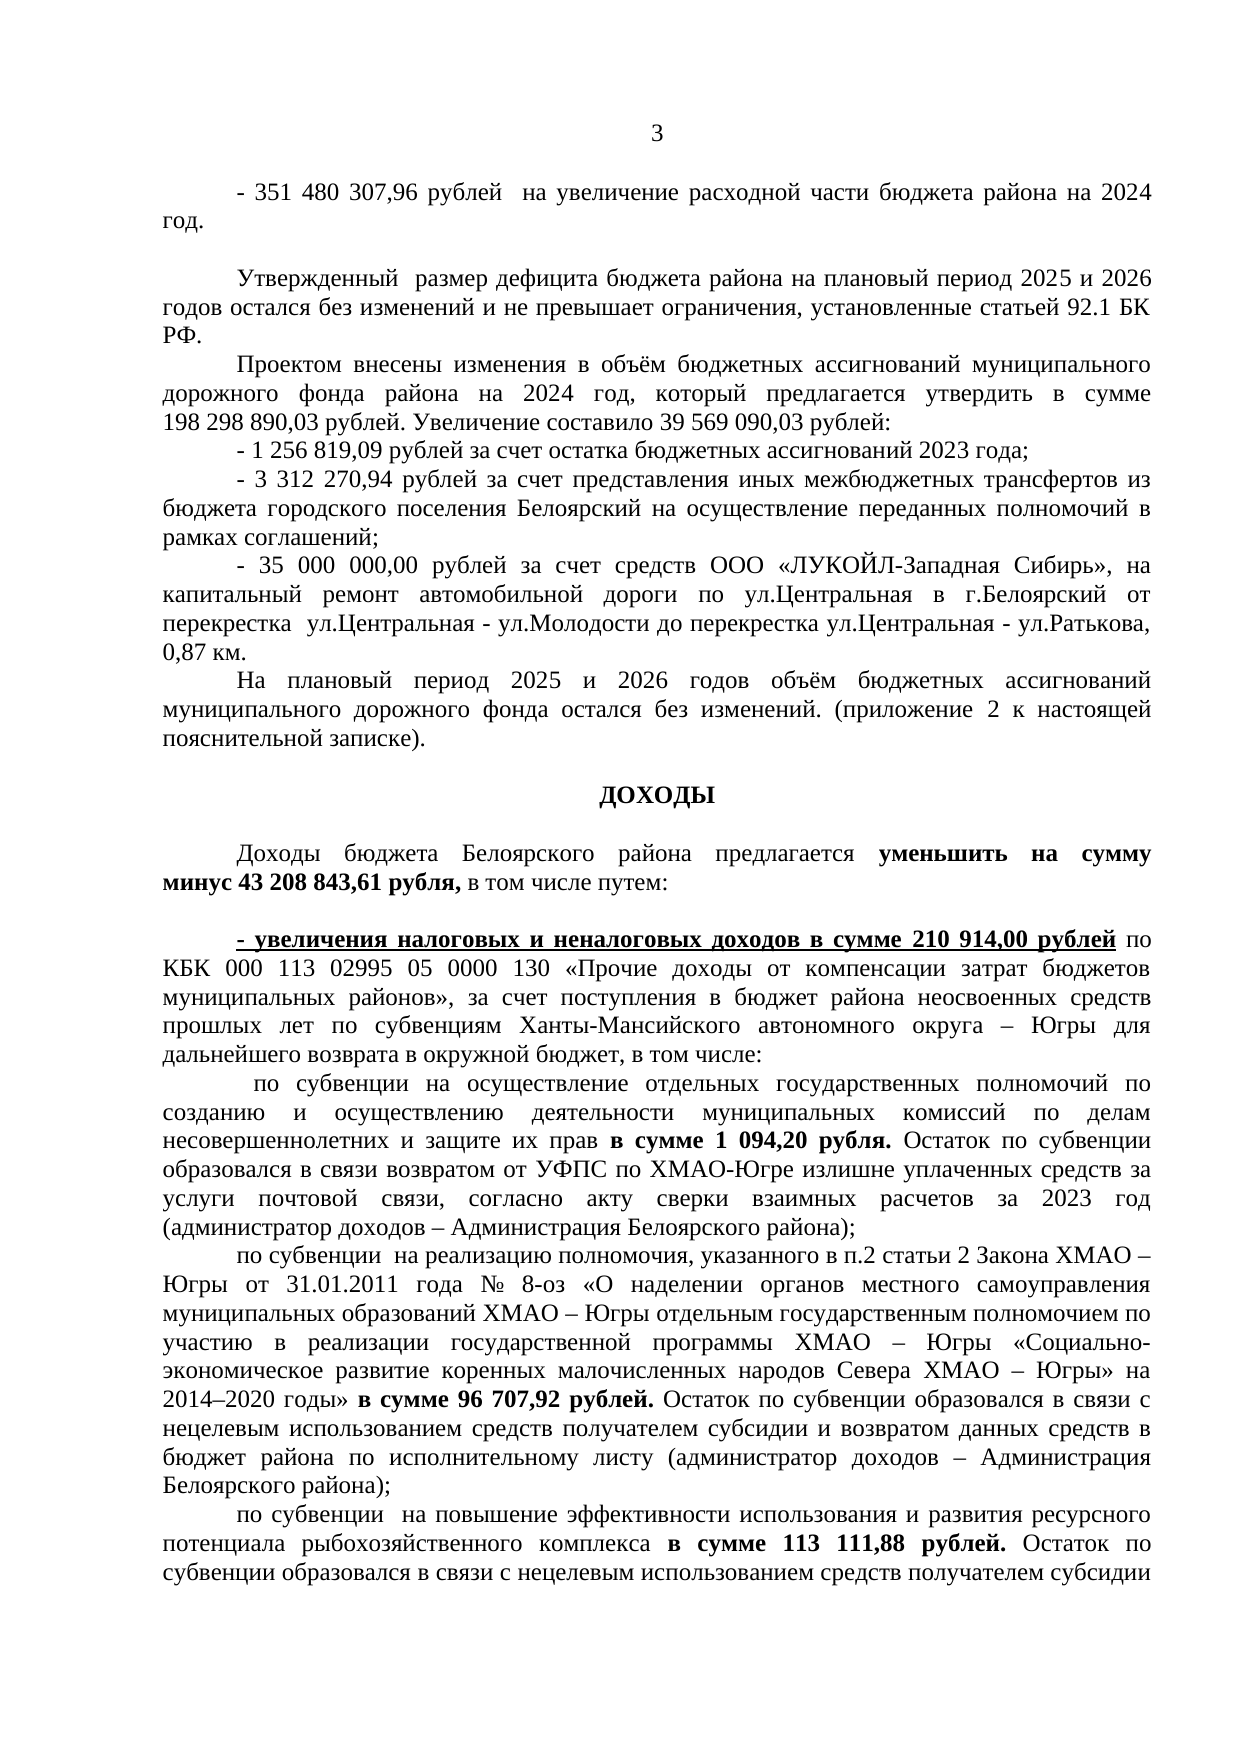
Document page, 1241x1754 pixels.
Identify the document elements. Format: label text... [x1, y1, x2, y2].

text по субвенции на реализацию полномочия, указанного в п.2 статьи 2 Закона ХМАО – Югры от 31.01.2011 года № 8-оз «О наделении органов местного самоуправления муниципальных образований ХМАО – Югры отдельным государственным полномочием по участию в реализации государственной программы ХМАО – Югры «Социально-экономическое развитие коренных малочисленных народов Севера ХМАО – Югры» на 2014–2020 годы» в сумме 96 707,92 рублей. Остаток по субвенции образовался в связи с нецелевым использованием средств получателем субсидии и возвратом данных средств в бюджет района по исполнительному листу (администратор доходов – Администрация Белоярского района); [162, 1240, 1152, 1499]
text - увеличения налоговых и неналоговых доходов в сумме 210 914,00 рублей по КБК 000 113 02995 05 0000 130 «Прочие доходы от компенсации затрат бюджетов муниципальных районов», за счет поступления в бюджет района неосвоенных средств прошлых лет по субвенциям Ханты-Мансийского автономного округа – Югры для дальнейшего возврата в окружной бюджет, в том числе: [162, 924, 1152, 1068]
text - 1 256 819,09 рублей за счет остатка бюджетных ассигнований 2023 года; [162, 435, 1152, 464]
text Утвержденный размер дефицита бюджета района на плановый период 2025 и 2026 годов остался без изменений и не превышает ограничения, установленные статьей 92.1 БК РФ. [162, 263, 1152, 349]
text - 351 480 307,96 рублей на увеличение расходной части бюджета района на 2024 год. [162, 177, 1152, 234]
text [162, 1499, 1152, 1585]
text - 35 000 000,00 рублей за счет средств ООО «ЛУКОЙЛ-Западная Сибирь», на капитальный ремонт автомобильной дороги по ул.Центральная в г.Белоярский от перекрестка ул.Центральная - ул.Молодости до перекрестка ул.Центральная - ул.Ратькова, 0,87 км. [162, 550, 1152, 665]
text Доходы бюджета Белоярского района предлагается уменьшить на сумму минус 43 208 843,61 рубля, в том числе путем: [162, 838, 1152, 895]
text - 3 312 270,94 рублей за счет представления иных межбюджетных трансфертов из бюджета городского поселения Белоярский на осуществление переданных полномочий в рамках соглашений; [162, 464, 1152, 550]
text по субвенции на осуществление отдельных государственных полномочий по созданию и осуществлению деятельности муниципальных комиссий по делам несовершеннолетних и защите их прав в сумме 1 094,20 рубля. Остаток по субвенции образовался в связи возвратом от УФПС по ХМАО-Югре излишне уплаченных средств за услуги почтовой связи, согласно акту сверки взаимных расчетов за 2023 год (администратор доходов – Администрация Белоярского района); [162, 1068, 1152, 1240]
text Проектом внесены изменения в объём бюджетных ассигнований муниципального дорожного фонда района на 2024 год, который предлагается утвердить в сумме 198 298 890,03 рублей. Увеличение составило 39 569 090,03 рублей: [162, 349, 1152, 435]
text ДОХОДЫ [162, 780, 1152, 809]
text На плановый период 2025 и 2026 годов объём бюджетных ассигнований муниципального дорожного фонда остался без изменений. (приложение 2 к настоящей пояснительной записке). [162, 665, 1152, 752]
